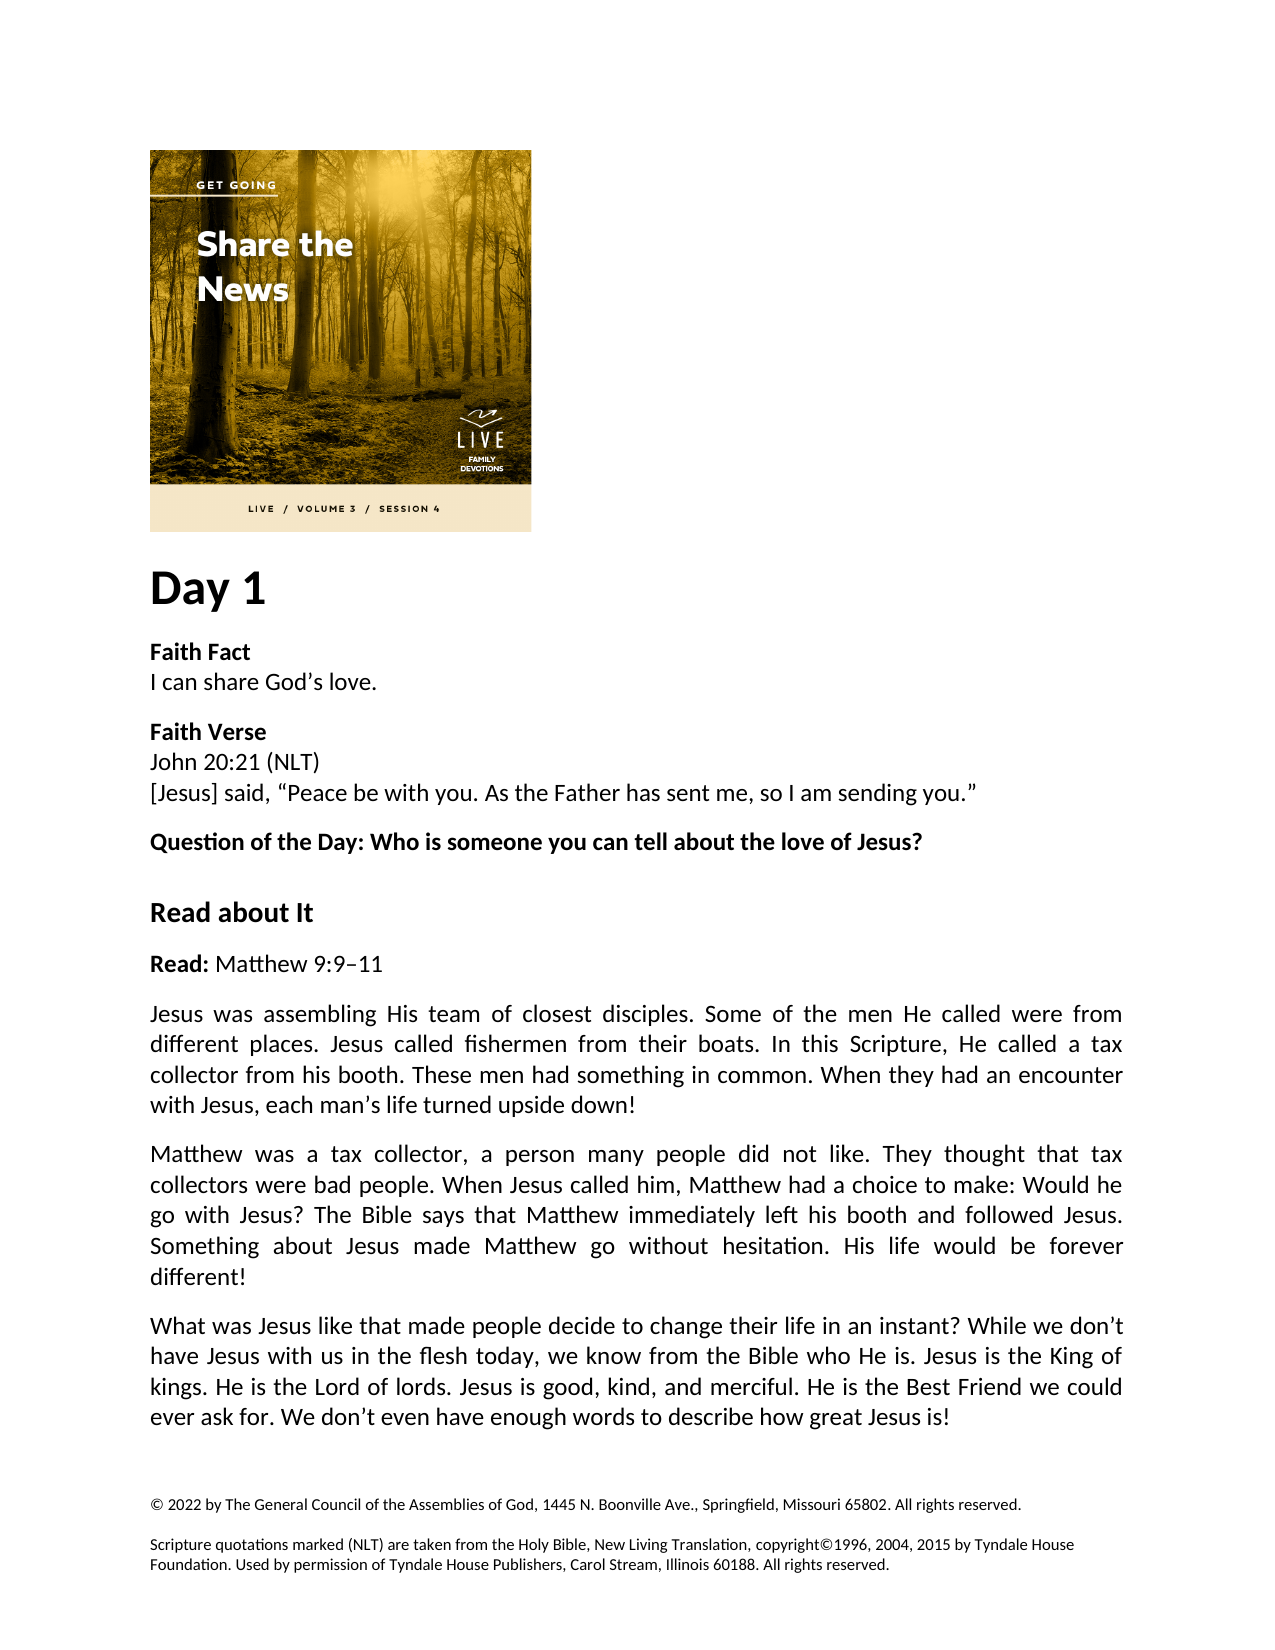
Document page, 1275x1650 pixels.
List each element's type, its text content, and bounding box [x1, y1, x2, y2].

text Day 1 [150, 556, 1125, 617]
text What was Jesus like that made people decide to change their life in an instant? While we don’t have Jesus with us in the flesh today, we know from the Bible who He is. Jesus is the King of kings. He is the Lord of lords. Jesus is good, kind, and merciful. He is the Best Friend we could ever ask for. We don’t even have enough words to describe how great Jesus is! [150, 1310, 1125, 1432]
text Jesus was assembling His team of closest disciples. Some of the men He called were from different places. Jesus called fishermen from their boats. In this Scripture, He called a tax collector from his booth. These men had something in common. When they had an encounter with Jesus, each man’s life turned upside down! [150, 998, 1125, 1120]
text Read about It [150, 894, 1125, 930]
text Matthew was a tax collector, a person many people did not like. They thought that tax collectors were bad people. When Jesus called him, Matthew had a choice to make: Would he go with Jesus? The Bible says that Matthew immediately left his booth and followed Jesus. Something about Jesus made Matthew go without hesitation. His life would be forever different! [150, 1139, 1125, 1291]
picture [150, 150, 532, 532]
table_header Faith Fact I can share God’s love. Faith Verse John 20:21 (NLT) [Jesus] said, “Peace be with you. As the Father has sent me, so I am sending you.” Question of the Day: Who is someone you can tell about the love of Jesus? [150, 617, 1050, 857]
text Read: Matthew 9:9–11 [150, 948, 1125, 979]
